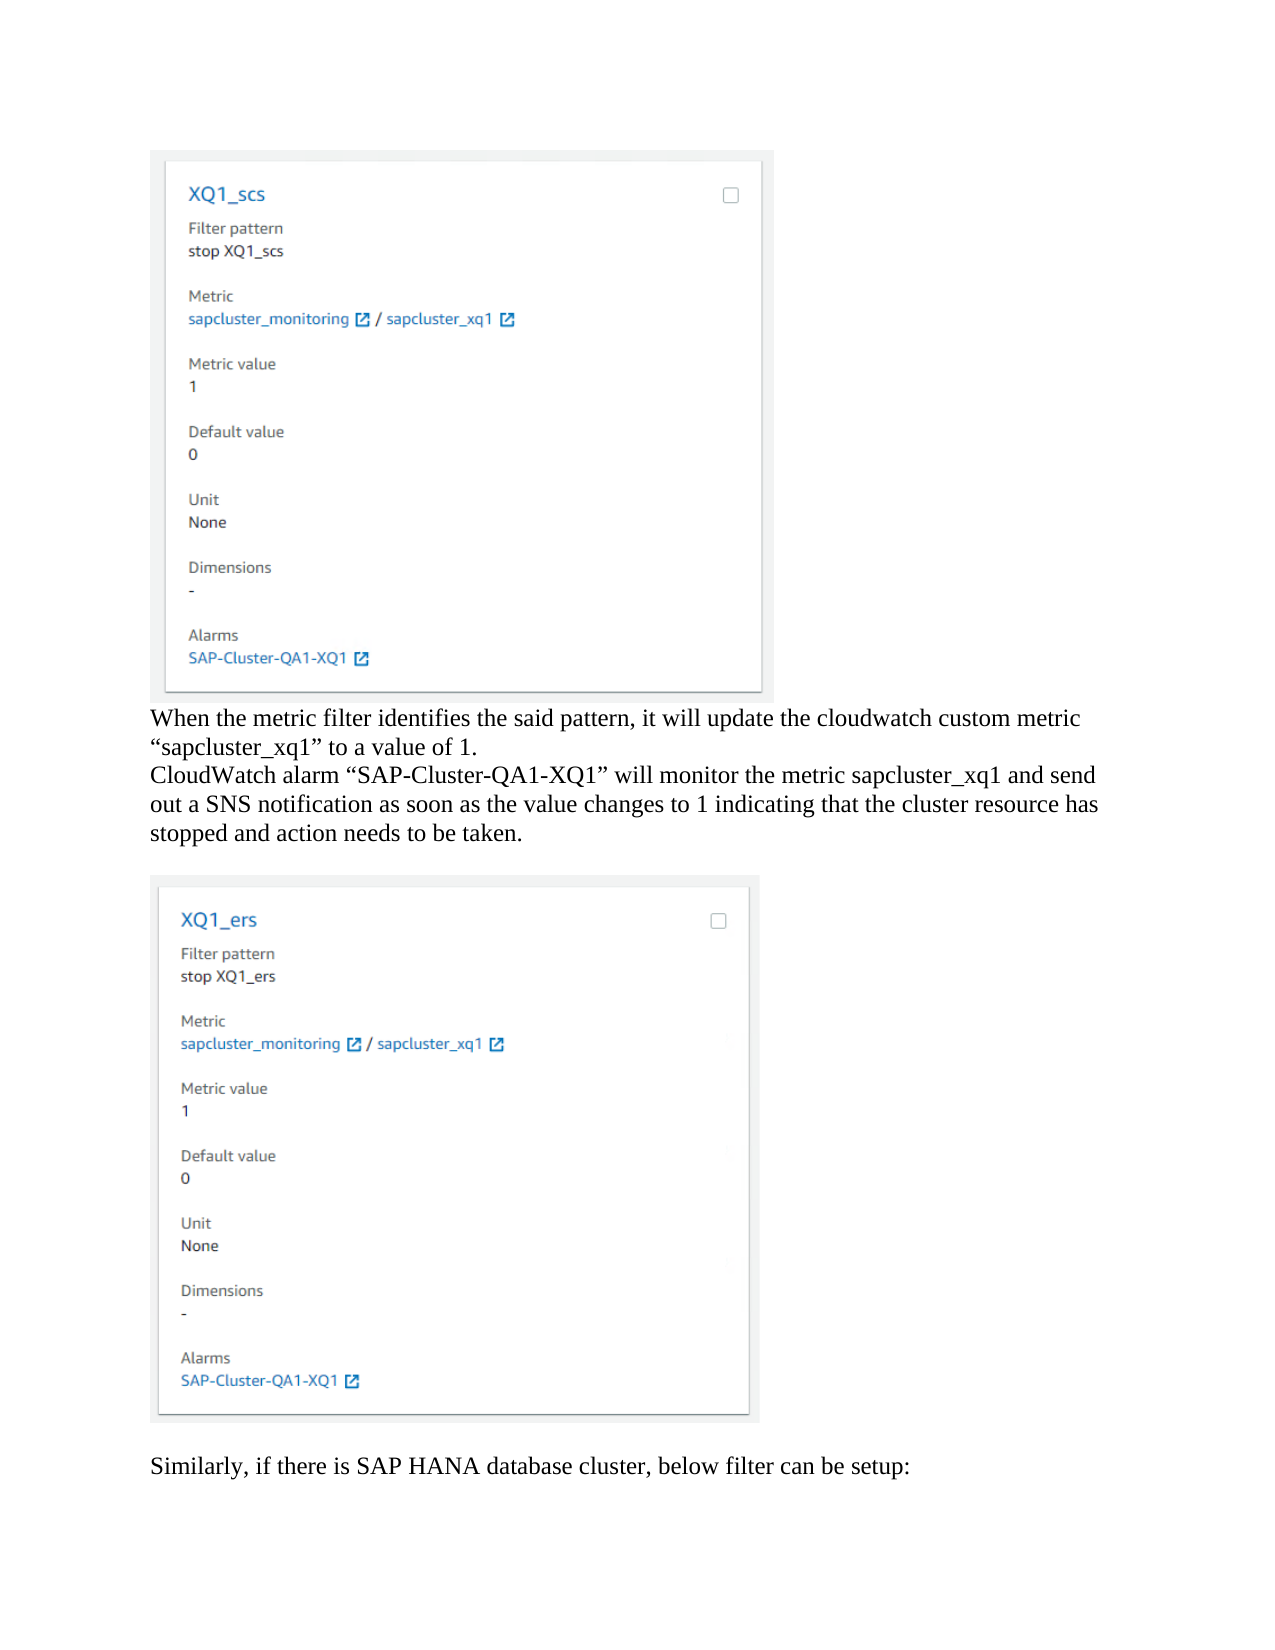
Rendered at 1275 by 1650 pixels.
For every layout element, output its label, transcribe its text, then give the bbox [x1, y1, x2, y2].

picture [150, 875, 760, 1423]
text Similarly, if there is SAP HANA database cluster, below filter can be setup: [150, 1451, 1125, 1480]
text CloudWatch alarm “SAP-Cluster-QA1-XQ1” will monitor the metric sapcluster_xq1 and send out a SNS notification as soon as the value changes to 1 indicating that the cluster resource has stopped and action needs to be taken. [150, 761, 1125, 847]
text When the metric filter identifies the said pattern, it will update the cloudwatch custom metric “sapcluster_xq1” to a value of 1. [150, 703, 1125, 761]
picture [150, 150, 774, 703]
